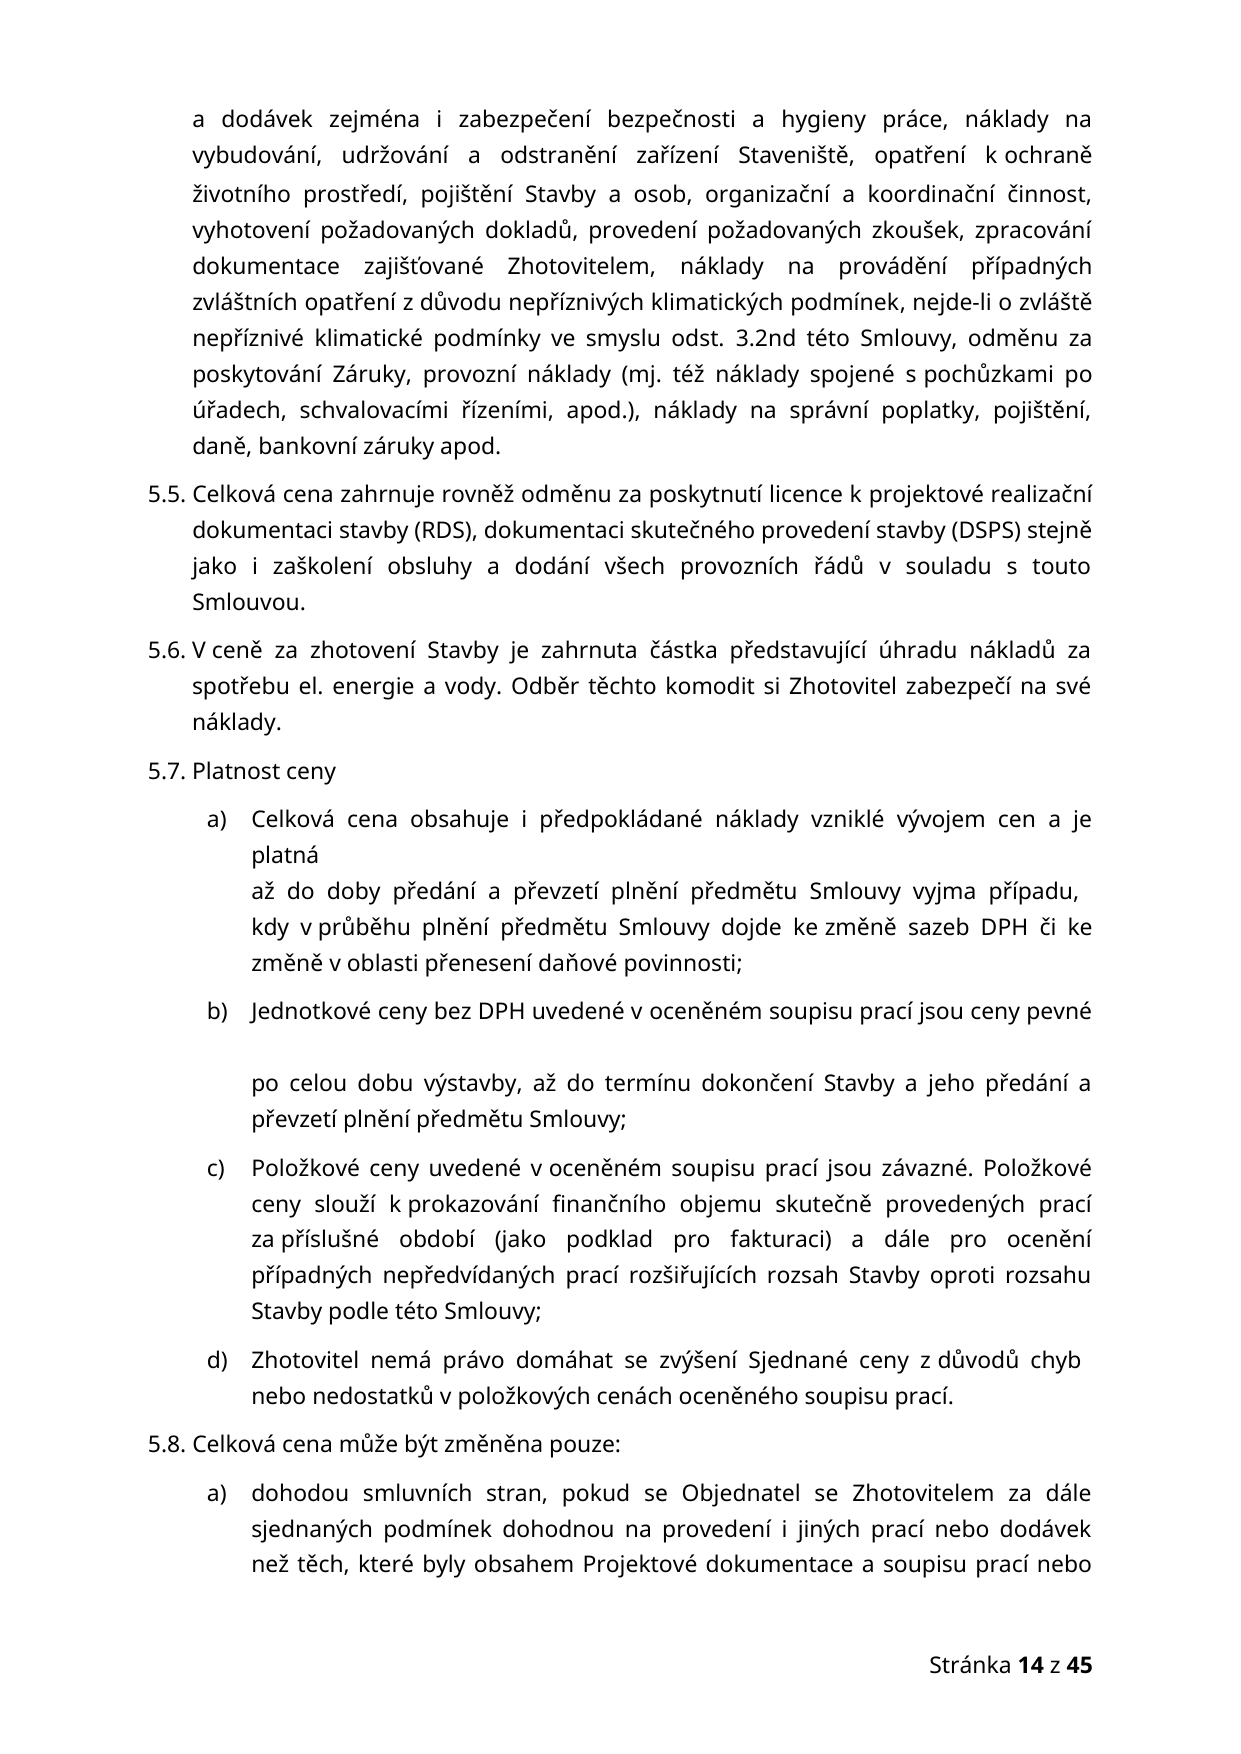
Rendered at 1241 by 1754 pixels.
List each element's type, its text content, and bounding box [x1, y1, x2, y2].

list V ceně za zhotovení Stavby je zahrnuta částka představující úhradu nákladů za spotřebu el. energie a vody. Odběr těchto komodit si Zhotovitel zabezpečí na své náklady. [148, 634, 1093, 737]
list Položkové ceny uvedené v oceněném soupisu prací jsou závazné. Položkové ceny slouží k prokazování finančního objemu skutečně provedených prací za příslušné období (jako podklad pro fakturaci) a dále pro ocenění případných nepředvídaných prací rozšiřujících rozsah Stavby oproti rozsahu Stavby podle této Smlouvy; [207, 1152, 1093, 1327]
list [207, 1477, 1093, 1580]
list Jednotkové ceny bez DPH uvedené v oceněném soupisu prací jsou ceny pevné po celou dobu výstavby, až do termínu dokončení Stavby a jeho předání a převzetí plnění předmětu Smlouvy; [207, 995, 1093, 1134]
list Platnost ceny [148, 755, 1093, 786]
list Celková cena obsahuje i předpokládané náklady vzniklé vývojem cen a je platná až do doby předání a převzetí plnění předmětu Smlouvy vyjma případu, kdy v průběhu plnění předmětu Smlouvy dojde ke změně sazeb DPH či ke změně v oblasti přenesení daňové povinnosti; [207, 803, 1093, 978]
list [148, 103, 1093, 461]
list Celková cena může být změněna pouze: [148, 1428, 1093, 1459]
list Zhotovitel nemá právo domáhat se zvýšení Sjednané ceny z důvodů chyb nebo nedostatků v položkových cenách oceněného soupisu prací. [207, 1344, 1093, 1411]
list Celková cena zahrnuje rovněž odměnu za poskytnutí licence k projektové realizační dokumentaci stavby (RDS), dokumentaci skutečného provedení stavby (DSPS) stejně jako i zaškolení obsluhy a dodání všech provozních řádů v souladu s touto Smlouvou. [148, 478, 1093, 617]
